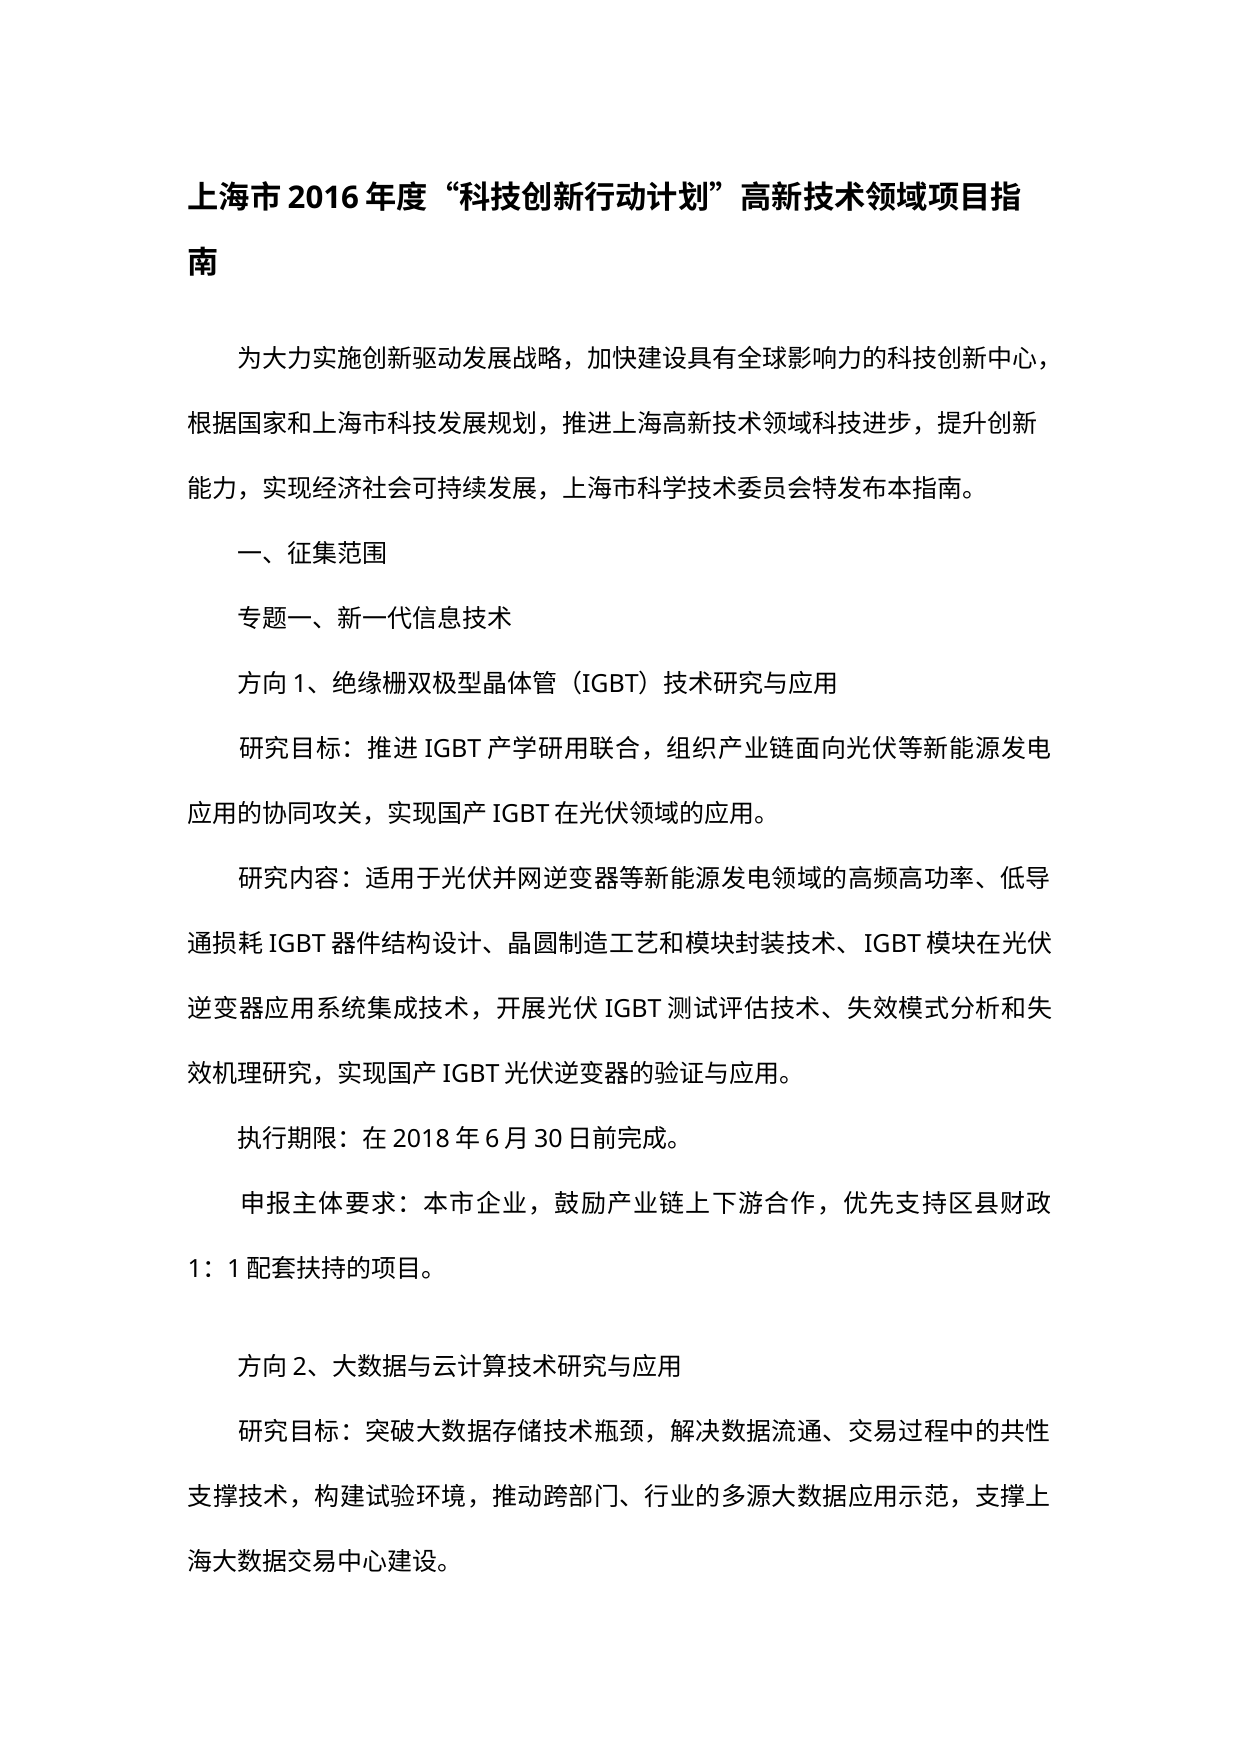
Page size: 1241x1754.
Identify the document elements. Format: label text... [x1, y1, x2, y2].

text 研究内容：适用于光伏并网逆变器等新能源发电领域的高频高功率、低导通损耗IGBT器件结构设计、晶圆制造工艺和模块封装技术、IGBT模块在光伏逆变器应用系统集成技术，开展光伏IGBT测试评估技术、失效模式分析和失效机理研究，实现国产IGBT光伏逆变器的验证与应用。 [187, 844, 1053, 1104]
text 一、征集范围 [187, 519, 1053, 584]
text 研究目标：突破大数据存储技术瓶颈，解决数据流通、交易过程中的共性支撑技术，构建试验环境，推动跨部门、行业的多源大数据应用示范，支撑上海大数据交易中心建设。 [187, 1397, 1053, 1592]
text 执行期限：在2018年6月30日前完成。 [187, 1104, 1053, 1169]
text 为大力实施创新驱动发展战略，加快建设具有全球影响力的科技创新中心，根据国家和上海市科技发展规划，推进上海高新技术领域科技进步，提升创新能力，实现经济社会可持续发展，上海市科学技术委员会特发布本指南。 [187, 324, 1053, 519]
text 方向1、绝缘栅双极型晶体管（IGBT）技术研究与应用 [187, 649, 1053, 714]
text 方向2、大数据与云计算技术研究与应用 [187, 1332, 1053, 1397]
text 研究目标：推进IGBT产学研用联合，组织产业链面向光伏等新能源发电应用的协同攻关，实现国产IGBT在光伏领域的应用。 [187, 714, 1053, 844]
text 上海市2016年度“科技创新行动计划”高新技术领域项目指南 [187, 162, 1053, 292]
text 专题一、新一代信息技术 [187, 584, 1053, 649]
text 申报主体要求：本市企业，鼓励产业链上下游合作，优先支持区县财政1：1配套扶持的项目。 [187, 1169, 1053, 1299]
